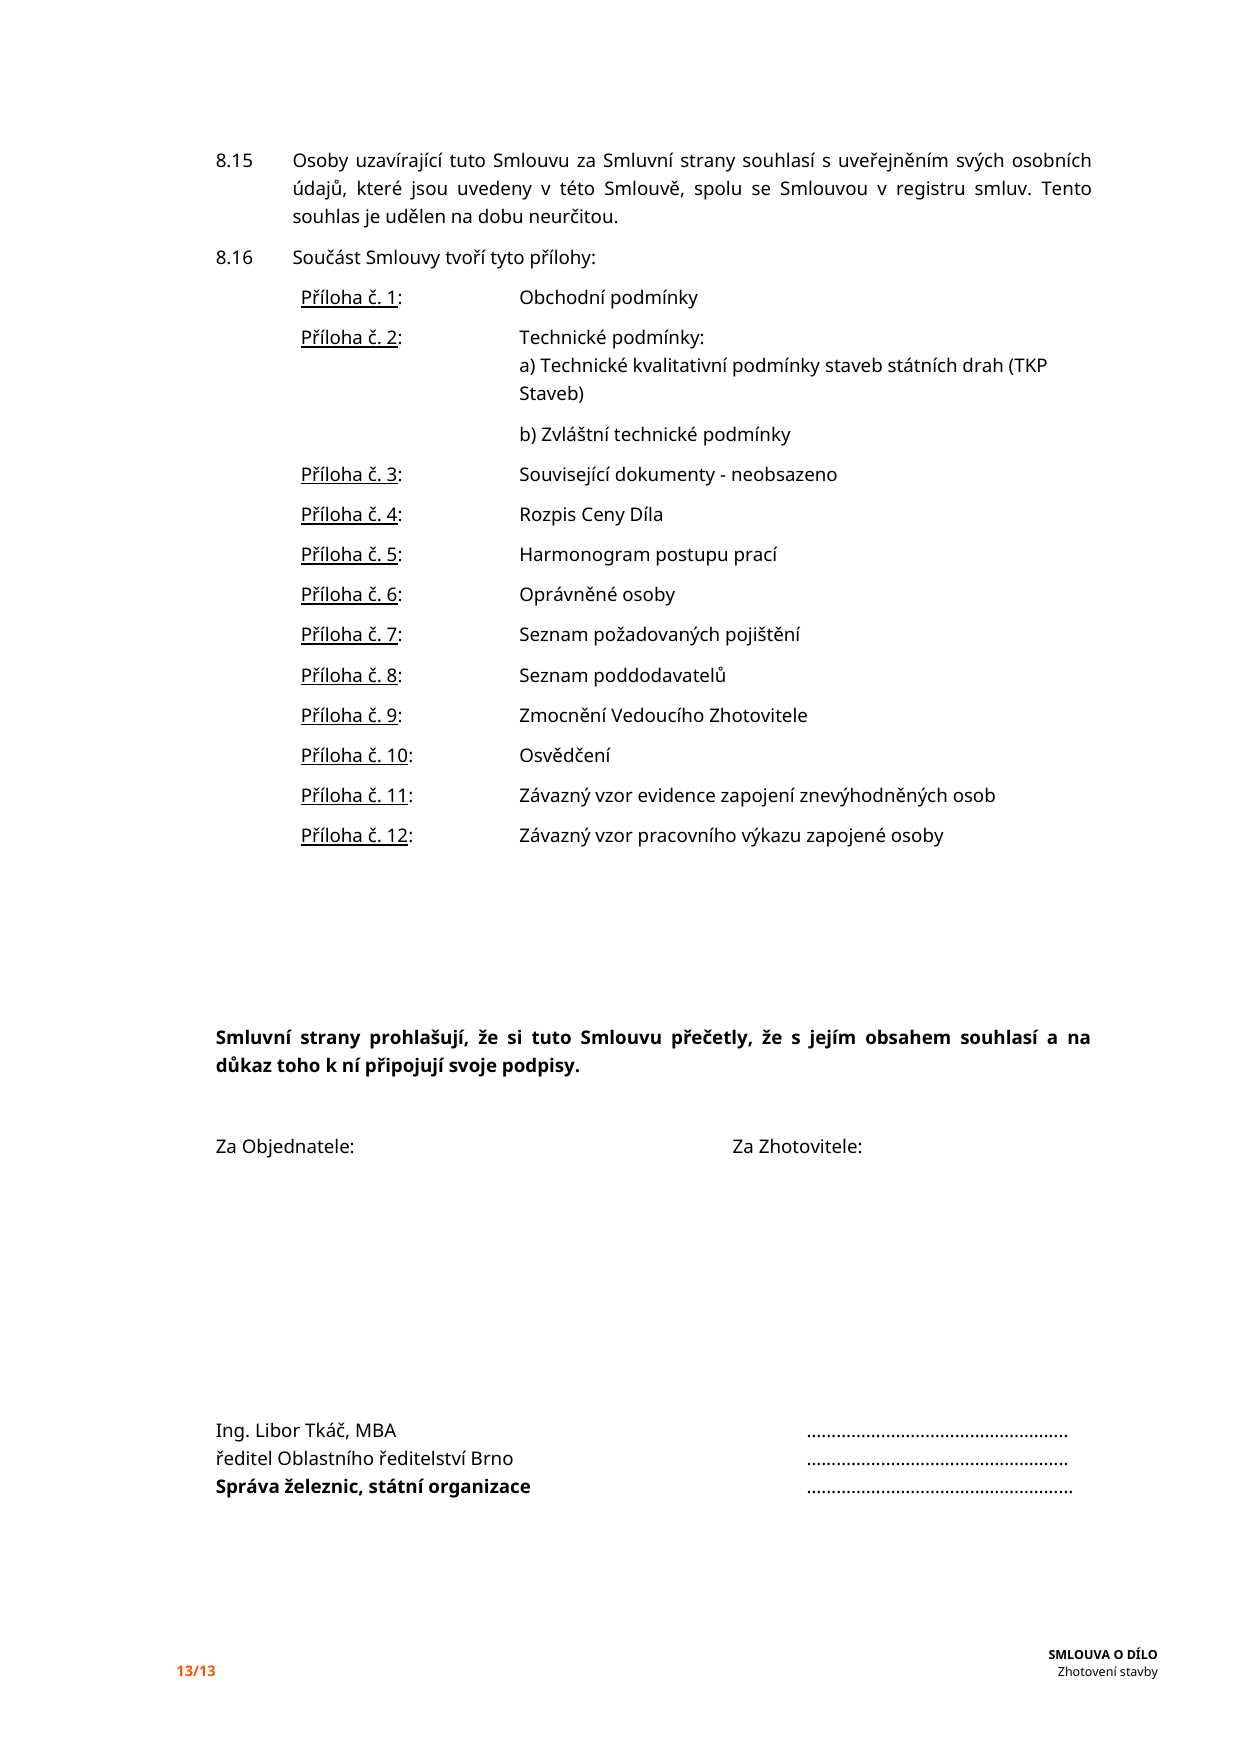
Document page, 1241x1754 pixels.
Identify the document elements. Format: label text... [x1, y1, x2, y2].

text Součást Smlouvy tvoří tyto přílohy: [216, 244, 1093, 269]
table_cell Oprávněné osoby [508, 582, 1049, 622]
table_cell Technické podmínky: a) Technické kvalitativní podmínky staveb státních drah (TKP Staveb) b) Zvláštní technické podmínky [508, 325, 1049, 461]
table_header Příloha č. 1: [259, 285, 508, 325]
text Osoby uzavírající tuto Smlouvu za Smluvní strany souhlasí s uveřejněním svých osobních údajů, které jsou uvedeny v této Smlouvě, spolu se Smlouvou v registru smluv. Tento souhlas je udělen na dobu neurčitou. [216, 147, 1093, 229]
table_cell Příloha č. 5: [259, 542, 508, 582]
table_cell Příloha č. 11: [259, 782, 508, 822]
table_cell Zmocnění Vedoucího Zhotovitele [508, 702, 1049, 742]
table_cell Příloha č. 4: [259, 501, 508, 542]
text Ing. Libor Tkáč, MBA …………………………………………….. [216, 1417, 1093, 1443]
table_cell Příloha č. 9: [259, 702, 508, 742]
table_cell Příloha č. 12: [259, 822, 508, 862]
table_cell Harmonogram postupu prací [508, 542, 1049, 582]
table_cell Seznam požadovaných pojištění [508, 622, 1049, 662]
table_cell Příloha č. 6: [259, 582, 508, 622]
table_header Obchodní podmínky [508, 285, 1049, 325]
text Smluvní strany prohlašují, že si tuto Smlouvu přečetly, že s jejím obsahem souhlasí a na důkaz toho k ní připojují svoje podpisy. [216, 1024, 1093, 1078]
table_cell Související dokumenty - neobsazeno [508, 461, 1049, 501]
text Za Objednatele: Za Zhotovitele: [216, 1133, 1093, 1159]
table_cell Příloha č. 2: [259, 325, 508, 461]
text ředitel Oblastního ředitelství Brno …………………………………………….. [216, 1445, 1093, 1471]
table_cell Příloha č. 3: [259, 461, 508, 501]
table_cell Závazný vzor pracovního výkazu zapojené osoby [508, 822, 1049, 862]
table_cell Příloha č. 10: [259, 742, 508, 782]
table_cell Příloha č. 8: [259, 662, 508, 702]
table_cell Rozpis Ceny Díla [508, 501, 1049, 542]
table_cell Osvědčení [508, 742, 1049, 782]
text Správa železnic, státní organizace ……………………………………………… [216, 1473, 1175, 1527]
table_cell Příloha č. 7: [259, 622, 508, 662]
table_cell Seznam poddodavatelů [508, 662, 1049, 702]
table_cell Závazný vzor evidence zapojení znevýhodněných osob [508, 782, 1049, 822]
